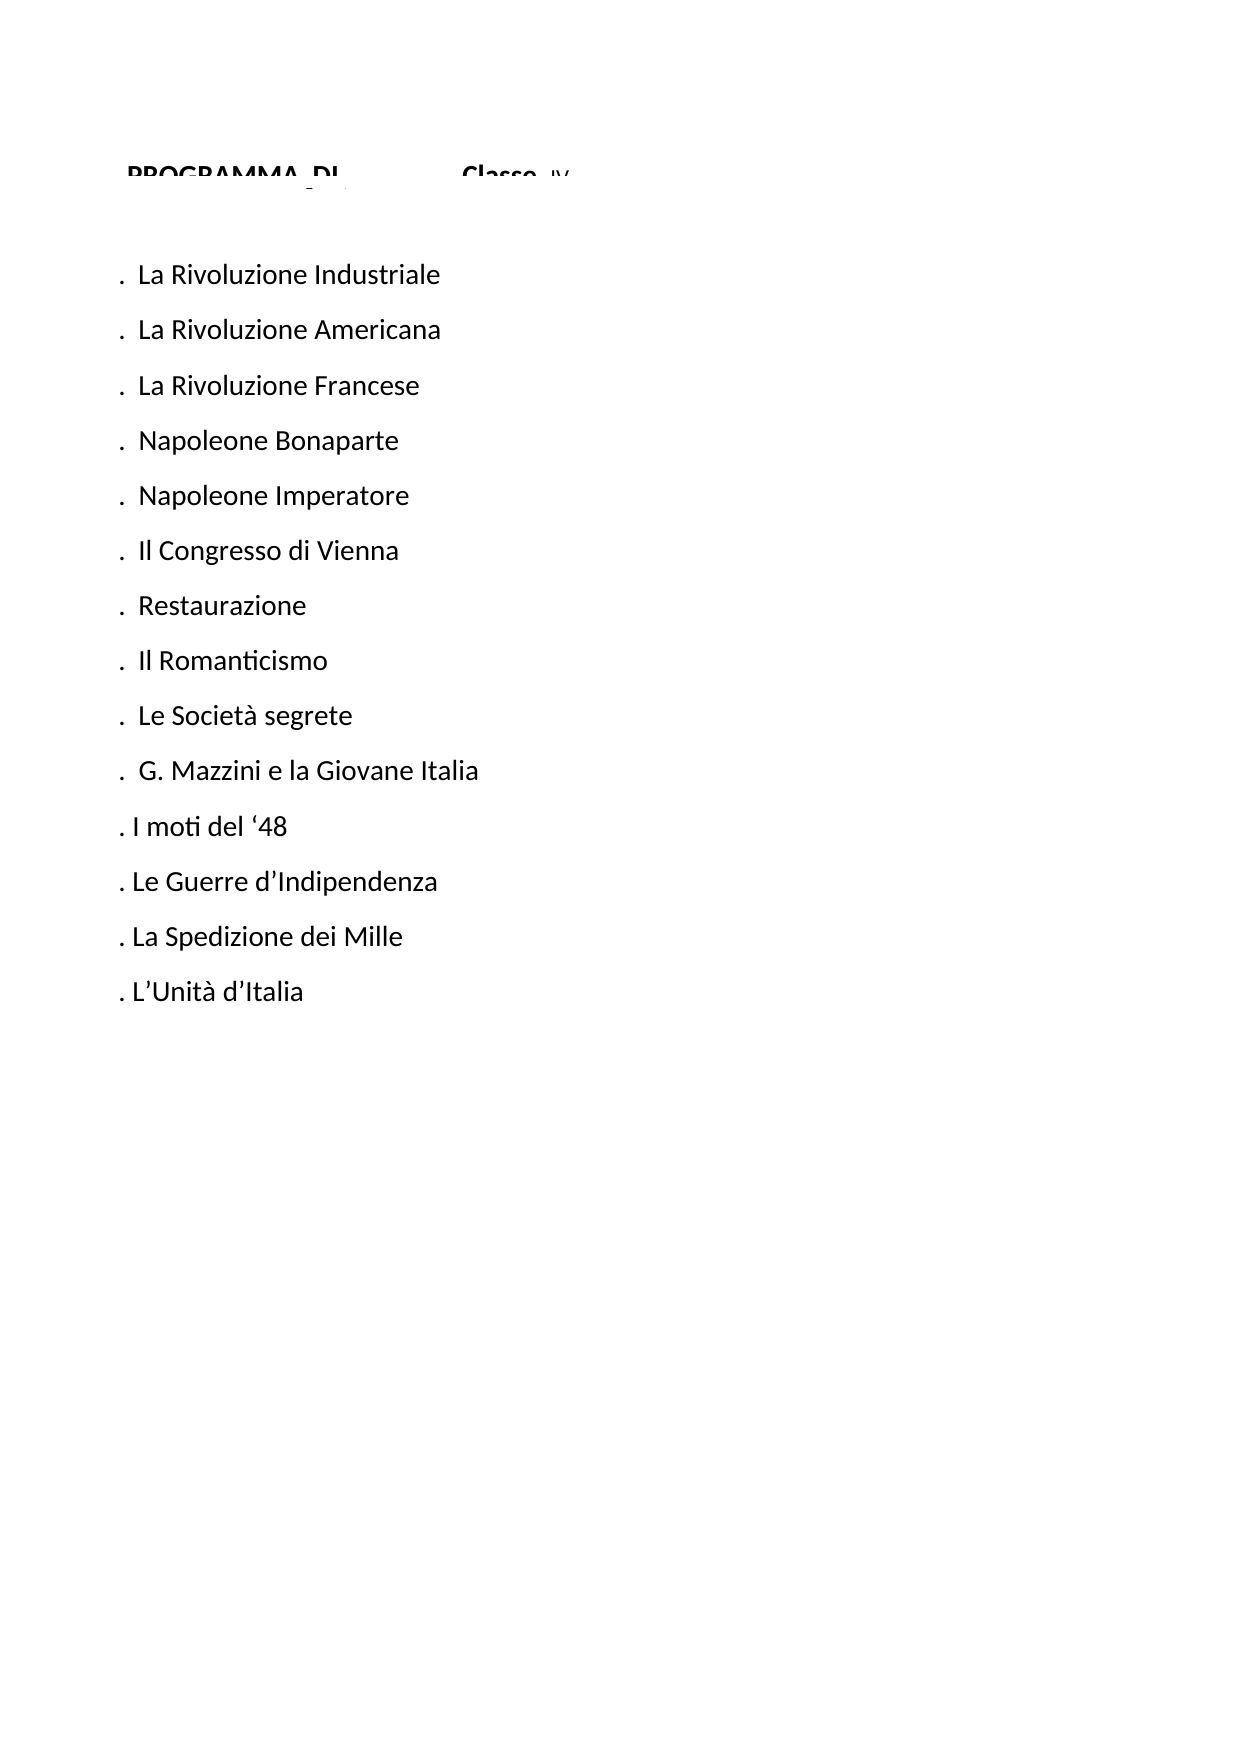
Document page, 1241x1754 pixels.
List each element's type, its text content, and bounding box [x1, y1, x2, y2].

text . La Rivoluzione Francese [118, 367, 1065, 402]
text . La Rivoluzione Industriale [118, 256, 1065, 292]
text . Le Società segrete [118, 697, 1065, 733]
text . Il Congresso di Vienna [118, 532, 1065, 568]
text . Le Guerre d’Indipendenza [118, 863, 1065, 898]
text . L’Unità d’Italia [118, 973, 1065, 1009]
text . I moti del ‘48 [118, 808, 1065, 843]
text . Restaurazione [118, 587, 1065, 623]
text . Napoleone Bonaparte [118, 422, 1065, 457]
text . Il Romanticismo [118, 642, 1065, 678]
text . La Spedizione dei Mille [118, 918, 1065, 953]
text . G. Mazzini e la Giovane Italia [118, 752, 1065, 788]
text . La Rivoluzione Americana [118, 311, 1065, 347]
text . Napoleone Imperatore [118, 477, 1065, 513]
